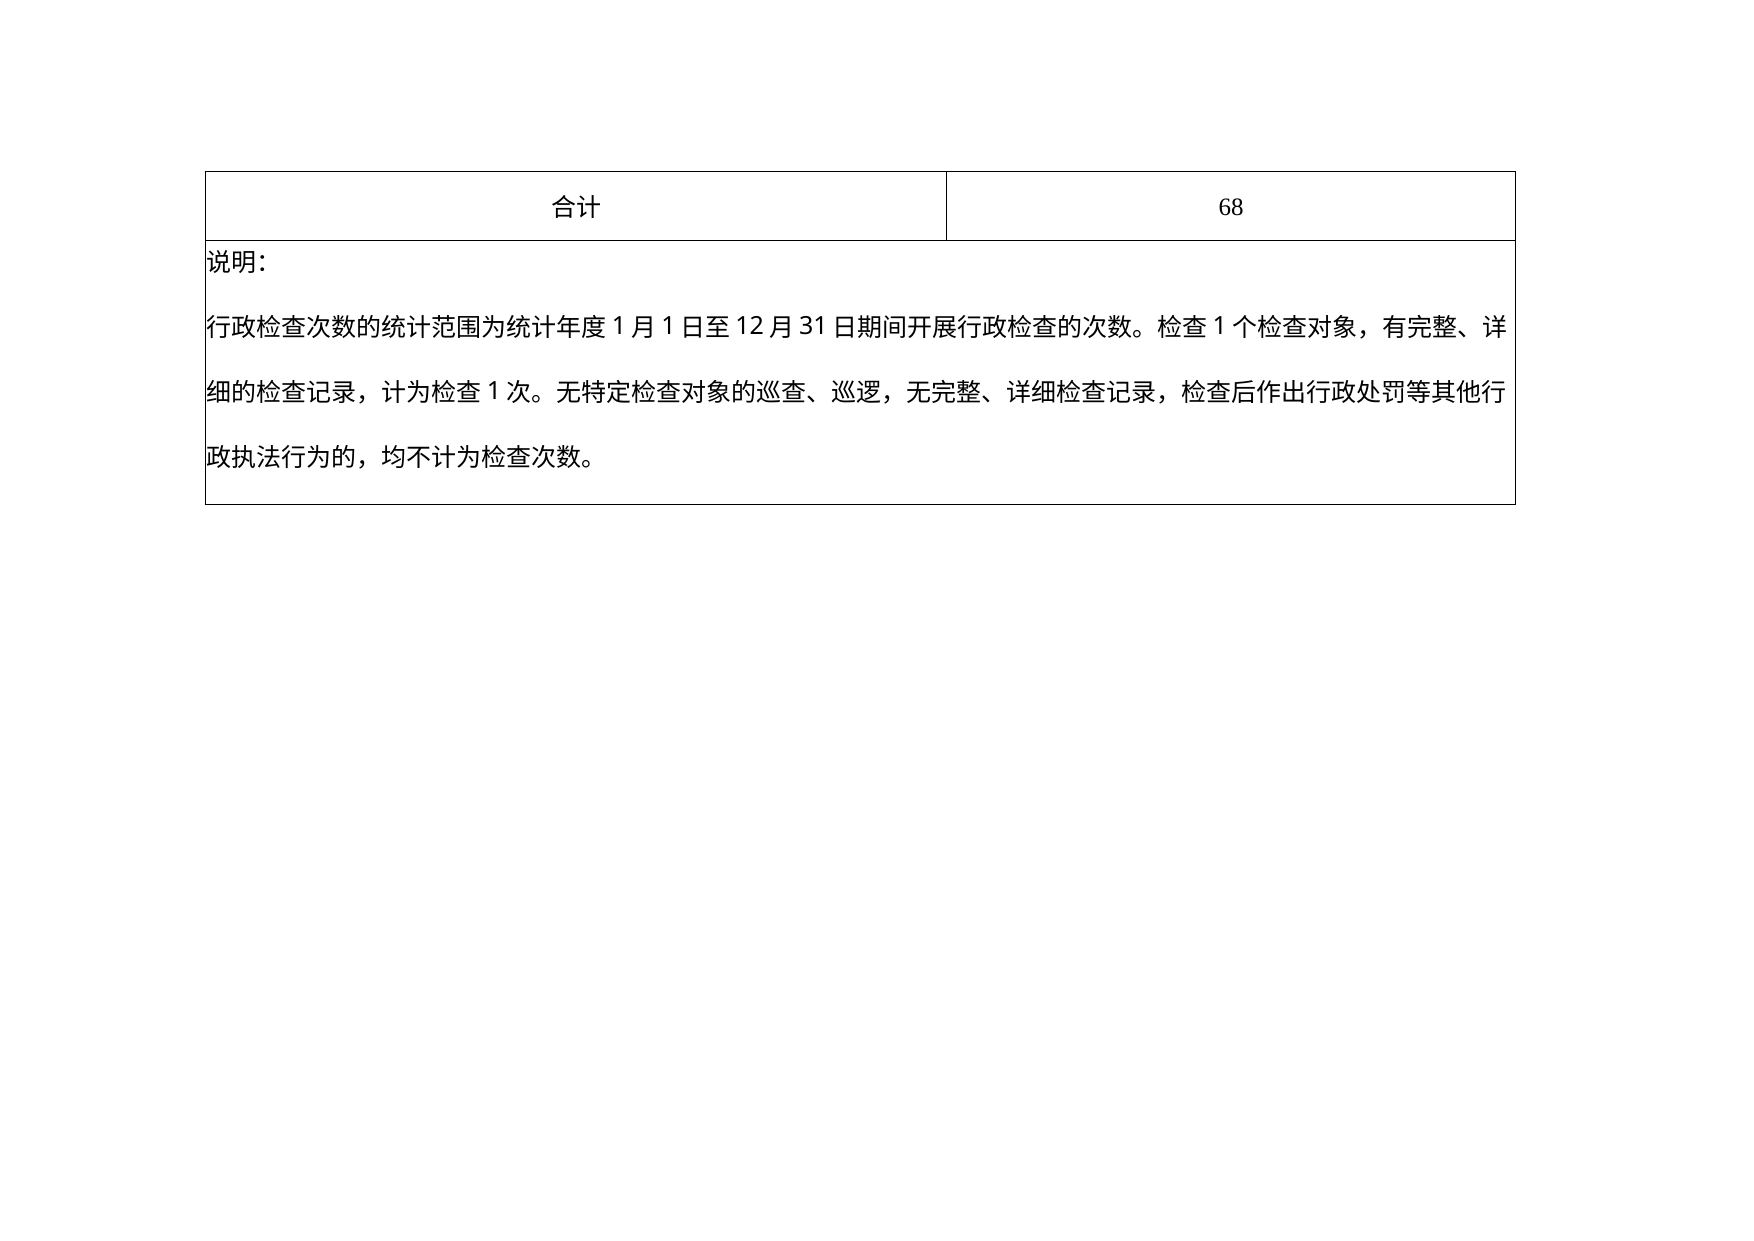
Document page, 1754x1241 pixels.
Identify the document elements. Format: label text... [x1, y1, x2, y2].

table_cell 合计 [206, 172, 946, 240]
table_cell 说明： 行政检查次数的统计范围为统计年度1月1日至12月31日期间开展行政检查的次数。检查1个检查对象，有完整、详细的检查记录，计为检查1次。无特定检查对象的巡查、巡逻，无完整、详细检查记录，检查后作出行政处罚等其他行政执法行为的，均不计为检查次数。 [206, 241, 1515, 504]
table_cell 68 [947, 172, 1515, 240]
